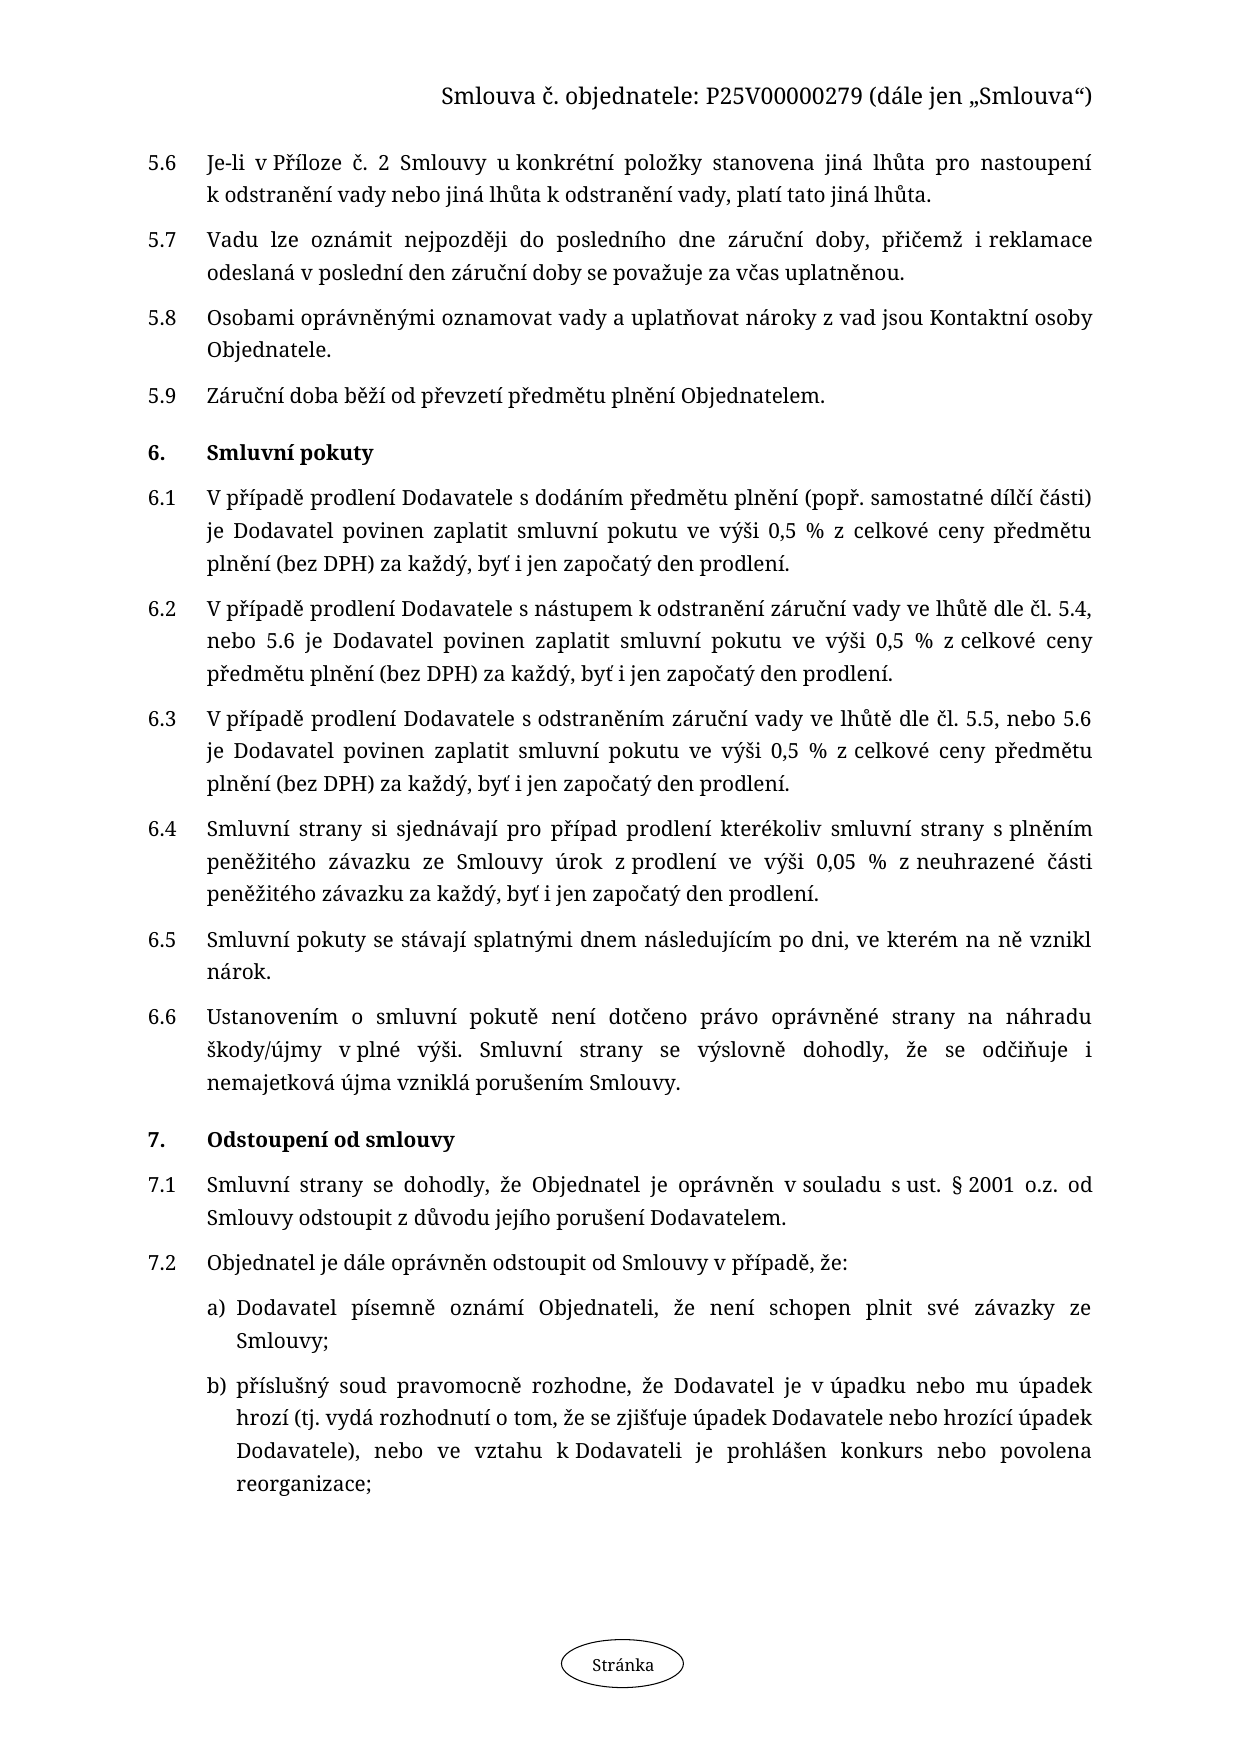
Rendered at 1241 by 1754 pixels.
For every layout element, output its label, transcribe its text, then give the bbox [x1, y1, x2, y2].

list Smluvní strany se dohodly, že Objednatel je oprávněn v souladu s ust. § 2001 o.z. od Smlouvy odstoupit z důvodu jejího porušení Dodavatelem. [148, 1170, 1093, 1231]
list Smluvní pokuty [148, 438, 1093, 467]
list Smluvní strany si sjednávají pro případ prodlení kterékoliv smluvní strany s plněním peněžitého závazku ze Smlouvy úrok z prodlení ve výši 0,05 % z neuhrazené části peněžitého závazku za každý, byť i jen započatý den prodlení. [148, 814, 1093, 908]
list Je-li v Příloze č. 2 Smlouvy u konkrétní položky stanovena jiná lhůta pro nastoupení k odstranění vady nebo jiná lhůta k odstranění vady, platí tato jiná lhůta. [148, 148, 1093, 209]
list V případě prodlení Dodavatele s odstraněním záruční vady ve lhůtě dle čl. 5.5, nebo 5.6 je Dodavatel povinen zaplatit smluvní pokutu ve výši 0,5 % z celkové ceny předmětu plnění (bez DPH) za každý, byť i jen započatý den prodlení. [148, 704, 1093, 798]
list Záruční doba běží od převzetí předmětu plnění Objednatelem. [148, 381, 1093, 409]
list Odstoupení od smlouvy [148, 1125, 1093, 1154]
list V případě prodlení Dodavatele s nástupem k odstranění záruční vady ve lhůtě dle čl. 5.4, nebo 5.6 je Dodavatel povinen zaplatit smluvní pokutu ve výši 0,5 % z celkové ceny předmětu plnění (bez DPH) za každý, byť i jen započatý den prodlení. [148, 594, 1093, 687]
list Objednatel je dále oprávněn odstoupit od Smlouvy v případě, že: [148, 1248, 1093, 1276]
list Ustanovením o smluvní pokutě není dotčeno právo oprávněné strany na náhradu škody/újmy v plné výši. Smluvní strany se výslovně dohodly, že se odčiňuje i nemajetková újma vzniklá porušením Smlouvy. [148, 1002, 1093, 1096]
list Smluvní pokuty se stávají splatnými dnem následujícím po dni, ve kterém na ně vznikl nárok. [148, 925, 1093, 986]
list Dodavatel písemně oznámí Objednateli, že není schopen plnit své závazky ze Smlouvy; [207, 1293, 1093, 1354]
list Osobami oprávněnými oznamovat vady a uplatňovat nároky z vad jsou Kontaktní osoby Objednatele. [148, 303, 1093, 364]
list Vadu lze oznámit nejpozději do posledního dne záruční doby, přičemž i reklamace odeslaná v poslední den záruční doby se považuje za včas uplatněnou. [148, 225, 1093, 286]
list V případě prodlení Dodavatele s dodáním předmětu plnění (popř. samostatné dílčí části) je Dodavatel povinen zaplatit smluvní pokutu ve výši 0,5 % z celkové ceny předmětu plnění (bez DPH) za každý, byť i jen započatý den prodlení. [148, 483, 1093, 577]
list příslušný soud pravomocně rozhodne, že Dodavatel je v úpadku nebo mu úpadek hrozí (tj. vydá rozhodnutí o tom, že se zjišťuje úpadek Dodavatele nebo hrozící úpadek Dodavatele), nebo ve vztahu k Dodavateli je prohlášen konkurs nebo povolena reorganizace; [207, 1371, 1093, 1497]
